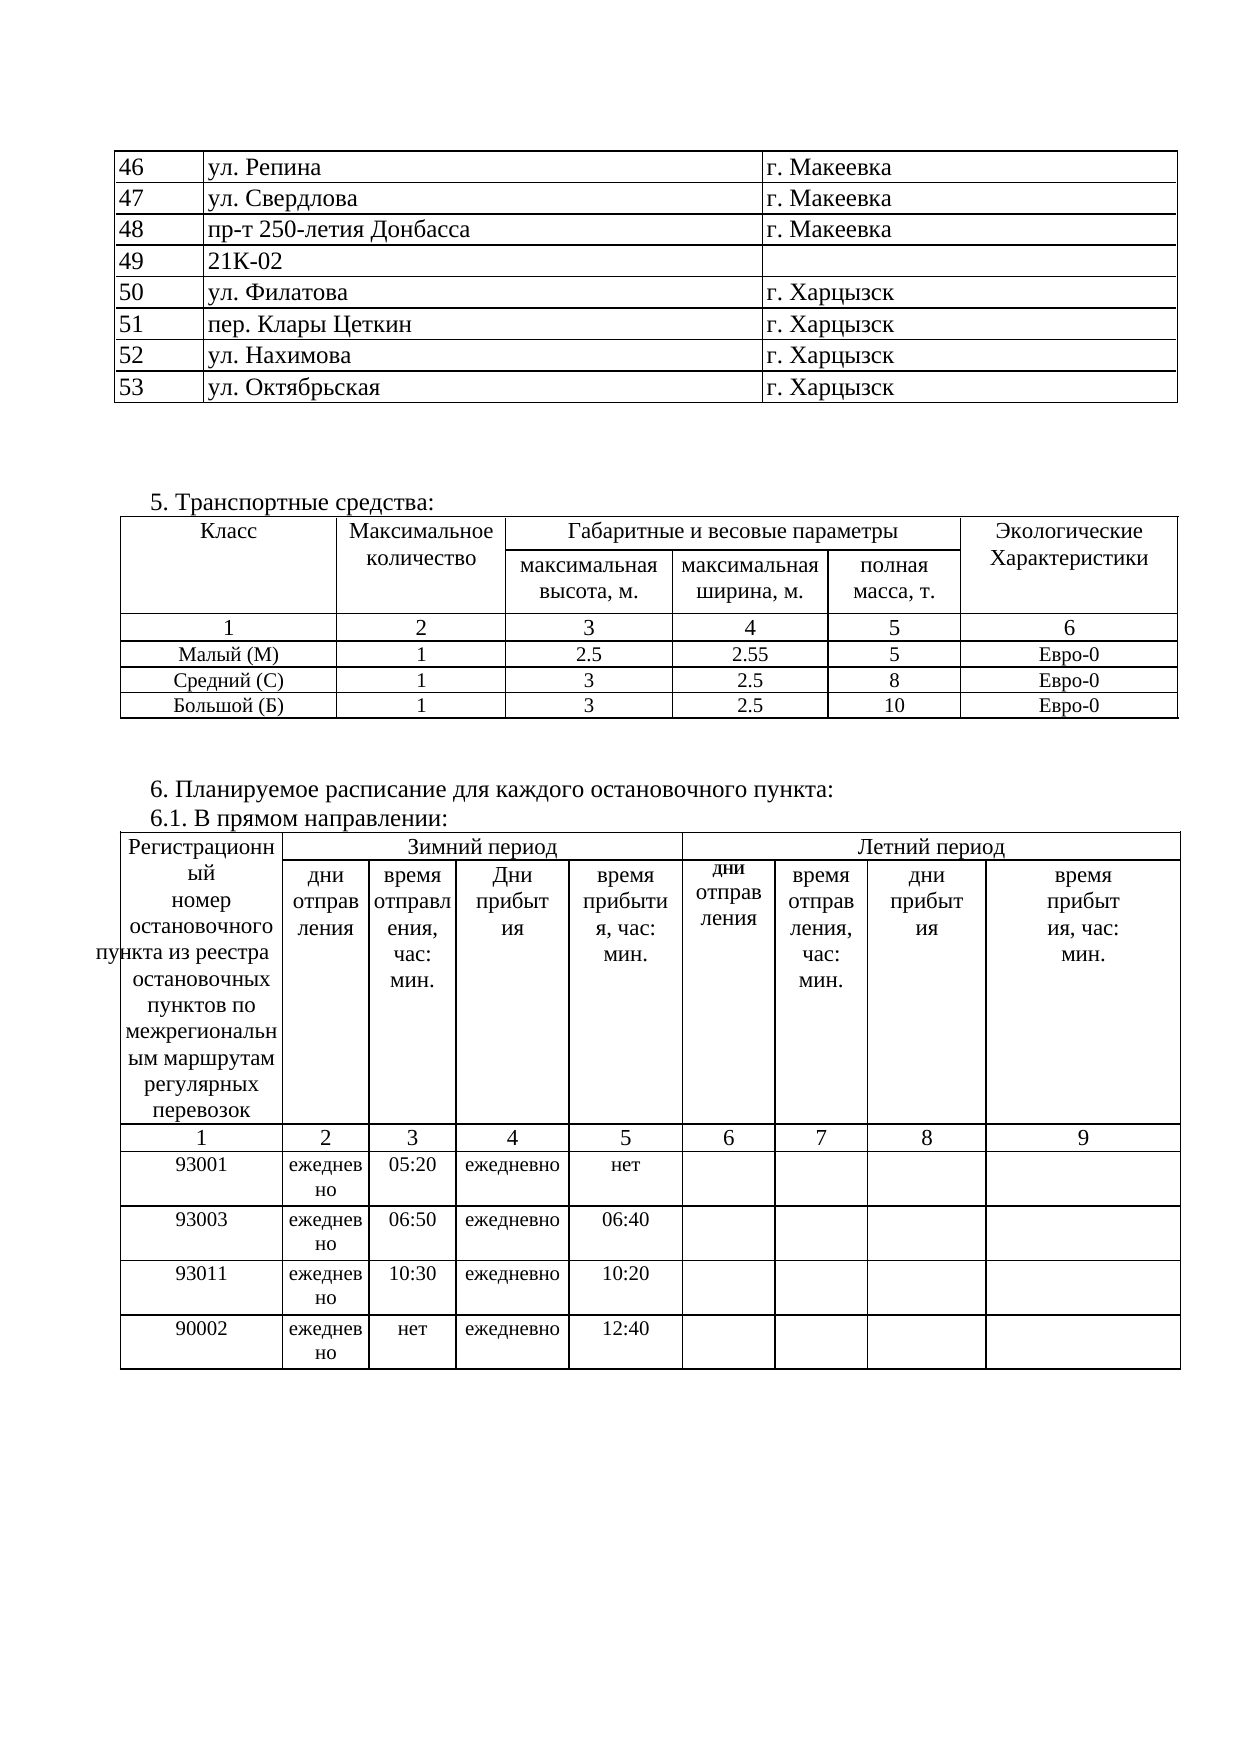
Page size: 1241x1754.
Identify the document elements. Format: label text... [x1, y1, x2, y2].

table_cell Средний (С) [121, 668, 336, 692]
table_cell [776, 1152, 867, 1205]
table_header Летний период [683, 833, 1180, 859]
table_cell 10:20 [570, 1261, 682, 1314]
table_cell г. Харцызск [763, 276, 1177, 307]
table_cell 2.5 [506, 642, 672, 666]
table_cell 51 [115, 308, 203, 339]
table_cell Дни прибыт ия [457, 861, 568, 1123]
table_cell 1 [337, 668, 505, 692]
table_cell 50 [115, 277, 203, 307]
table_cell ежедневно [283, 1207, 368, 1259]
table_cell г. Макеевка [763, 152, 1177, 181]
table_cell ежедневно [457, 1316, 568, 1368]
table_cell 06:50 [370, 1207, 455, 1259]
table_cell 1 [121, 614, 336, 640]
table_cell [683, 1316, 774, 1368]
table_header Габаритные и весовые параметры [506, 517, 960, 549]
table_cell [776, 1316, 867, 1368]
table_cell дни отправ ления [283, 861, 368, 1123]
table_cell 5 [570, 1125, 682, 1151]
table_cell 93011 [121, 1261, 282, 1314]
table_cell [868, 1207, 985, 1259]
text 6.1. В прямом направлении: [150, 803, 1090, 831]
table_cell 6 [961, 614, 1177, 640]
table_cell полная масса, т. [829, 551, 960, 612]
table_cell 9 [987, 1125, 1180, 1151]
table_cell [776, 1207, 867, 1259]
table_cell нет [370, 1316, 455, 1368]
table_header Зимний период [283, 833, 682, 859]
table_cell 2.5 [673, 668, 827, 692]
table_cell ул. Октябрьская [204, 372, 762, 402]
table_cell 2 [283, 1125, 368, 1151]
table_header Максимальное количество [337, 517, 505, 612]
table_cell 3 [506, 668, 672, 692]
table_cell Евро-0 [961, 642, 1177, 666]
table_cell 93003 [121, 1207, 282, 1259]
table_cell 47 [115, 183, 203, 213]
table_cell ежедневно [457, 1207, 568, 1259]
table_cell ул. Нахимова [204, 340, 762, 370]
table_cell ежедневно [457, 1261, 568, 1314]
table_cell [987, 1316, 1180, 1368]
table_cell 10 [829, 693, 960, 717]
table_cell пер. Клары Цеткин [204, 309, 762, 339]
text 6. Планируемое расписание для каждого остановочного пункта: [150, 774, 1090, 803]
table_cell 7 [776, 1125, 867, 1151]
table_header Регистрационный номер остановочного пункта из реестра остановочных пунктов по межрегиональным маршрутам регулярных перевозок [121, 833, 282, 1123]
table_cell 90002 [121, 1316, 282, 1368]
table_cell [987, 1152, 1180, 1205]
table_cell 1 [121, 1125, 282, 1151]
table_cell [763, 244, 1177, 276]
table_cell 49 [115, 245, 203, 276]
table_cell ежедневно [283, 1316, 368, 1368]
table_cell 3 [370, 1125, 455, 1151]
table_cell [868, 1261, 985, 1314]
table_cell [683, 1261, 774, 1314]
table_cell максимальная ширина, м. [673, 551, 827, 612]
table_cell максимальная высота, м. [506, 551, 672, 612]
table_cell время прибыт ия, час: мин. [987, 861, 1180, 1123]
table_header Класс [121, 517, 336, 612]
table_cell [868, 1152, 985, 1205]
table_cell Малый (М) [121, 642, 336, 666]
table_cell 5 [829, 614, 960, 640]
table_cell нет [570, 1152, 682, 1205]
table_cell [868, 1316, 985, 1368]
table_cell [683, 1152, 774, 1205]
table_cell 4 [457, 1125, 568, 1151]
table_cell ул. Репина [204, 152, 762, 181]
table_header Экологические Характеристики [961, 517, 1177, 612]
table_cell ежедневно [457, 1152, 568, 1205]
table_cell 3 [506, 693, 672, 717]
table_cell 53 [115, 371, 203, 402]
table_cell 4 [673, 614, 827, 640]
table_cell ДНИ отправ ления [683, 861, 774, 1123]
table_cell Евро-0 [961, 668, 1177, 692]
table_cell 21К-02 [204, 246, 762, 276]
table_cell 2.55 [673, 642, 827, 666]
text 5. Транспортные средства: [150, 487, 1090, 516]
table_cell 06:40 [570, 1207, 682, 1259]
table_cell 8 [829, 668, 960, 692]
table_cell г. Макеевка [763, 213, 1177, 244]
table_cell 2.5 [673, 693, 827, 717]
table_cell 46 [115, 152, 203, 181]
table_cell г. Харцызск [763, 339, 1177, 370]
table_cell 52 [115, 340, 203, 370]
table_cell 3 [506, 614, 672, 640]
table_cell [776, 1261, 867, 1314]
table_cell [683, 1207, 774, 1259]
table_cell 12:40 [570, 1316, 682, 1368]
table_cell 05:20 [370, 1152, 455, 1205]
table_cell Евро-0 [961, 693, 1177, 717]
table_cell время отправл ения, час: мин. [370, 861, 455, 1123]
table_cell 6 [683, 1125, 774, 1151]
table_cell 2 [337, 614, 505, 640]
table_cell ул. Филатова [204, 277, 762, 307]
table_cell пр-т 250-летия Донбасса [204, 215, 762, 244]
table_cell время отправ ления, час: мин. [776, 861, 867, 1123]
table_cell 1 [337, 642, 505, 666]
table_cell дни прибыт ия [868, 861, 985, 1123]
table_cell ежедневно [283, 1261, 368, 1314]
table_cell Большой (Б) [121, 693, 336, 717]
table_cell [987, 1261, 1180, 1314]
table_cell время прибыти я, час: мин. [570, 861, 682, 1123]
table_cell г. Харцызск [763, 307, 1177, 339]
table_cell ул. Свердлова [204, 183, 762, 213]
table_cell 1 [337, 693, 505, 717]
table_cell 10:30 [370, 1261, 455, 1314]
table_cell 48 [115, 214, 203, 244]
table_cell 8 [868, 1125, 985, 1151]
table_cell г. Макеевка [763, 181, 1177, 213]
table_cell 93001 [121, 1152, 282, 1205]
table_cell 5 [829, 642, 960, 666]
table_cell г. Харцызск [763, 370, 1177, 402]
table_cell ежедневно [283, 1152, 368, 1205]
table_cell [987, 1207, 1180, 1259]
